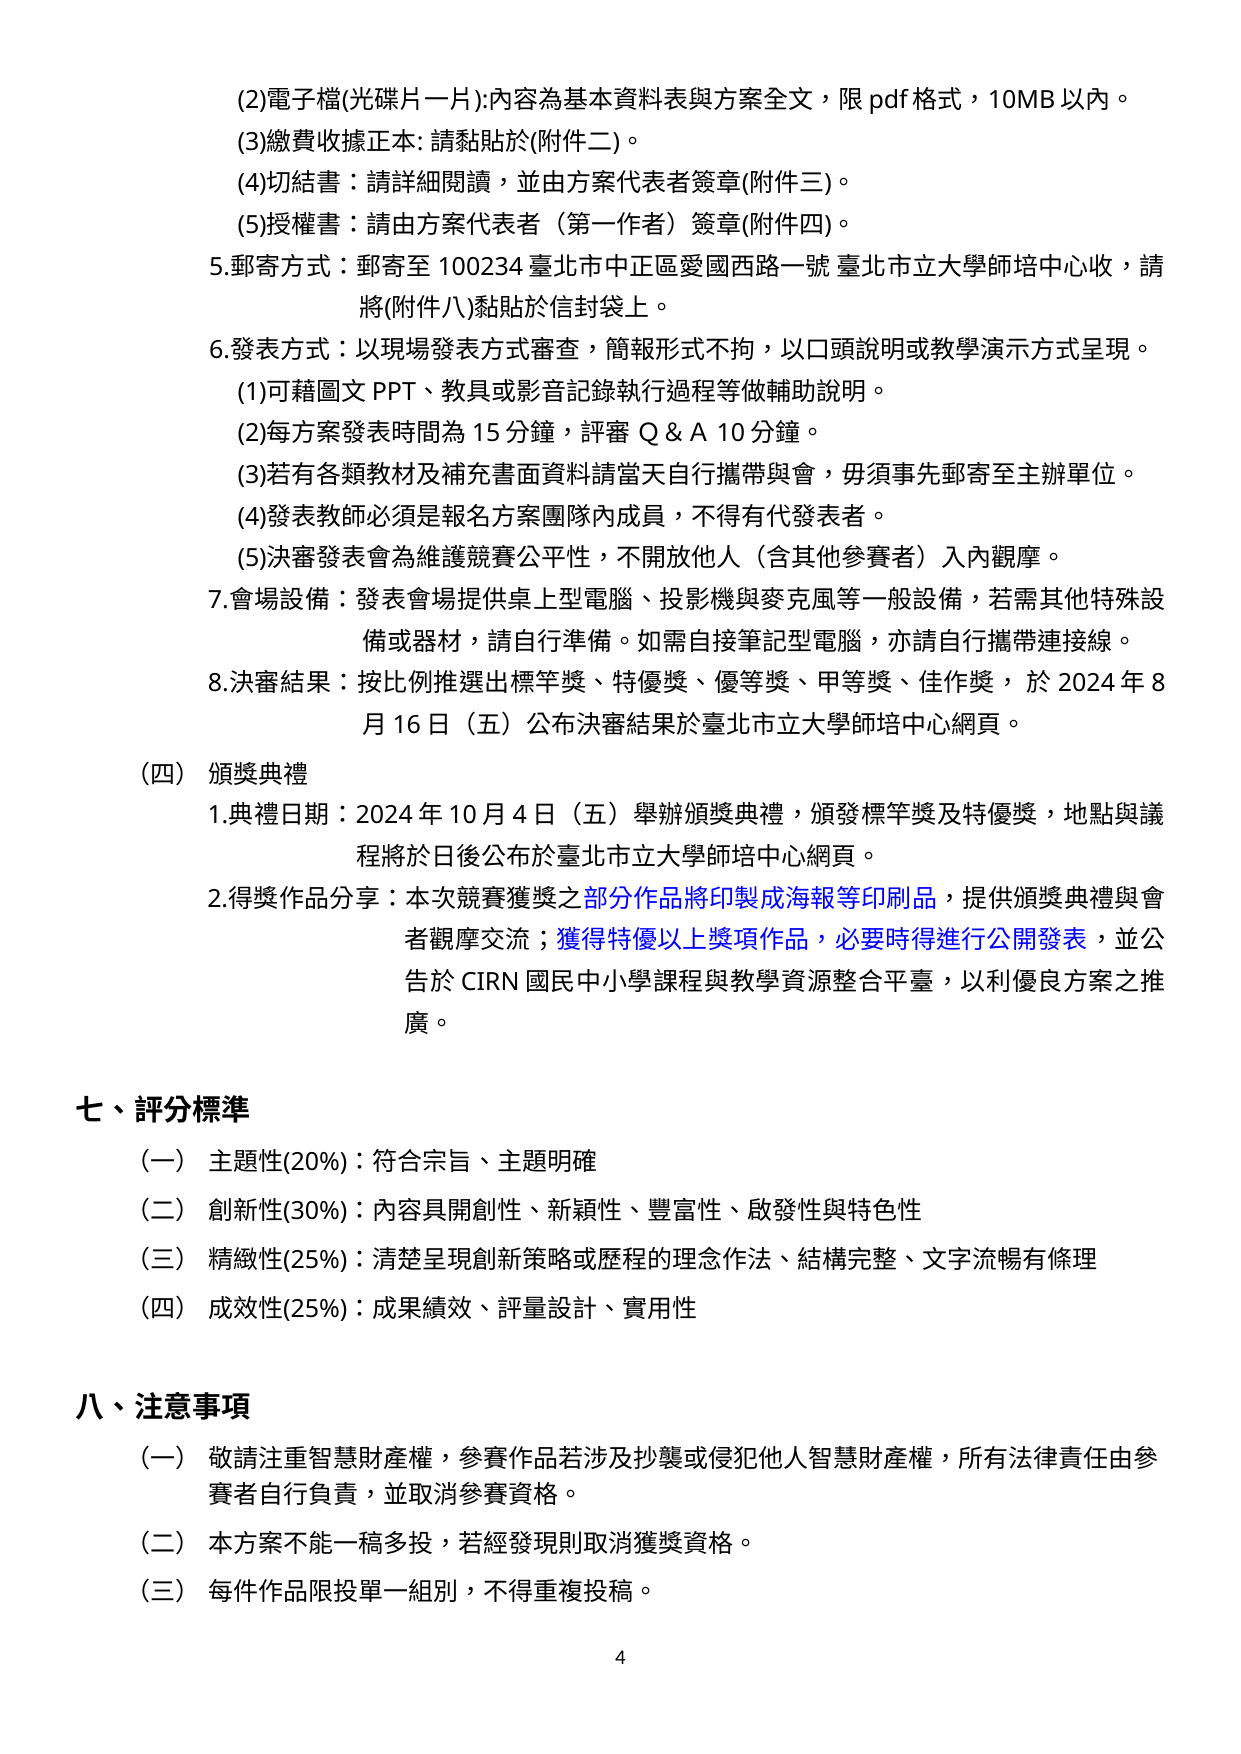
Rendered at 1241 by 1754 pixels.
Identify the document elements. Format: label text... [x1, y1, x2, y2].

list 主題性(20%)：符合宗旨、主題明確 [125, 1142, 1165, 1178]
list 本方案不能一稿多投，若經發現則取消獲獎資格。 [125, 1523, 1165, 1559]
list 成效性(25%)：成果績效、評量設計、實用性 [125, 1288, 1165, 1324]
text (3)若有各類教材及補充書面資料請當天自行攜帶與會，毋須事先郵寄至主辦單位。 [237, 450, 1165, 492]
text (3)繳費收據正本: 請黏貼於(附件二)。 [237, 117, 1165, 158]
text 2.得獎作品分享：本次競賽獲獎之部分作品將印製成海報等印刷品，提供頒獎典禮與會者觀摩交流；獲得特優以上獎項作品，必要時得進行公開發表，並公告於CIRN國民中小學課程與教學資源整合平臺，以利優良方案之推廣。 [207, 874, 1165, 1040]
list 敬請注重智慧財產權，參賽作品若涉及抄襲或侵犯他人智慧財產權，所有法律責任由參賽者自行負責，並取消參賽資格。 [125, 1438, 1165, 1511]
text 6.發表方式：以現場發表方式審查，簡報形式不拘，以口頭說明或教學演示方式呈現。 [209, 325, 1165, 367]
text (2)電子檔(光碟片一片):內容為基本資料表與方案全文，限pdf格式，10MB以內。 [237, 75, 1165, 117]
text (4)切結書：請詳細閱讀，並由方案代表者簽章(附件三)。 [237, 158, 1165, 200]
list 評分標準 [75, 1087, 1165, 1129]
text (5)決審發表會為維護競賽公平性，不開放他人（含其他參賽者）入內觀摩。 [237, 533, 1165, 575]
list 精緻性(25%)：清楚呈現創新策略或歷程的理念作法、結構完整、文字流暢有條理 [125, 1239, 1165, 1276]
text (2)每方案發表時間為15分鐘，評審 Ｑ＆Ａ 10分鐘。 [237, 408, 1165, 450]
text (5)授權書：請由方案代表者（第一作者）簽章(附件四)。 [237, 200, 1165, 242]
text 8.決審結果：按比例推選出標竿獎、特優獎、優等獎、甲等獎、佳作奬， 於2024年8月16日（五）公布決審結果於臺北市立大學師培中心網頁。 [208, 658, 1165, 742]
text (4)發表教師必須是報名方案團隊內成員，不得有代發表者。 [237, 492, 1165, 533]
text 7.會場設備：發表會場提供桌上型電腦、投影機與麥克風等一般設備，若需其他特殊設 備或器材，請自行準備。如需自接筆記型電腦，亦請自行攜帶連接線。 [208, 575, 1165, 658]
text 5.郵寄方式：郵寄至100234臺北市中正區愛國西路一號 臺北市立大學師培中心收，請將(附件八)黏貼於信封袋上。 [209, 242, 1165, 325]
list 頒獎典禮 [125, 754, 1165, 790]
list 注意事項 [75, 1383, 1165, 1426]
text (1)可藉圖文PPT、教具或影音記錄執行過程等做輔助說明。 [237, 367, 1165, 408]
list 創新性(30%)：內容具開創性、新穎性、豐富性、啟發性與特色性 [125, 1191, 1165, 1227]
list 每件作品限投單一組別，不得重複投稿。 [125, 1572, 1165, 1608]
text 1.典禮日期：2024年10月4日（五）舉辦頒獎典禮，頒發標竿獎及特優獎，地點與議程將於日後公布於臺北市立大學師培中心網頁。 [207, 790, 1165, 874]
